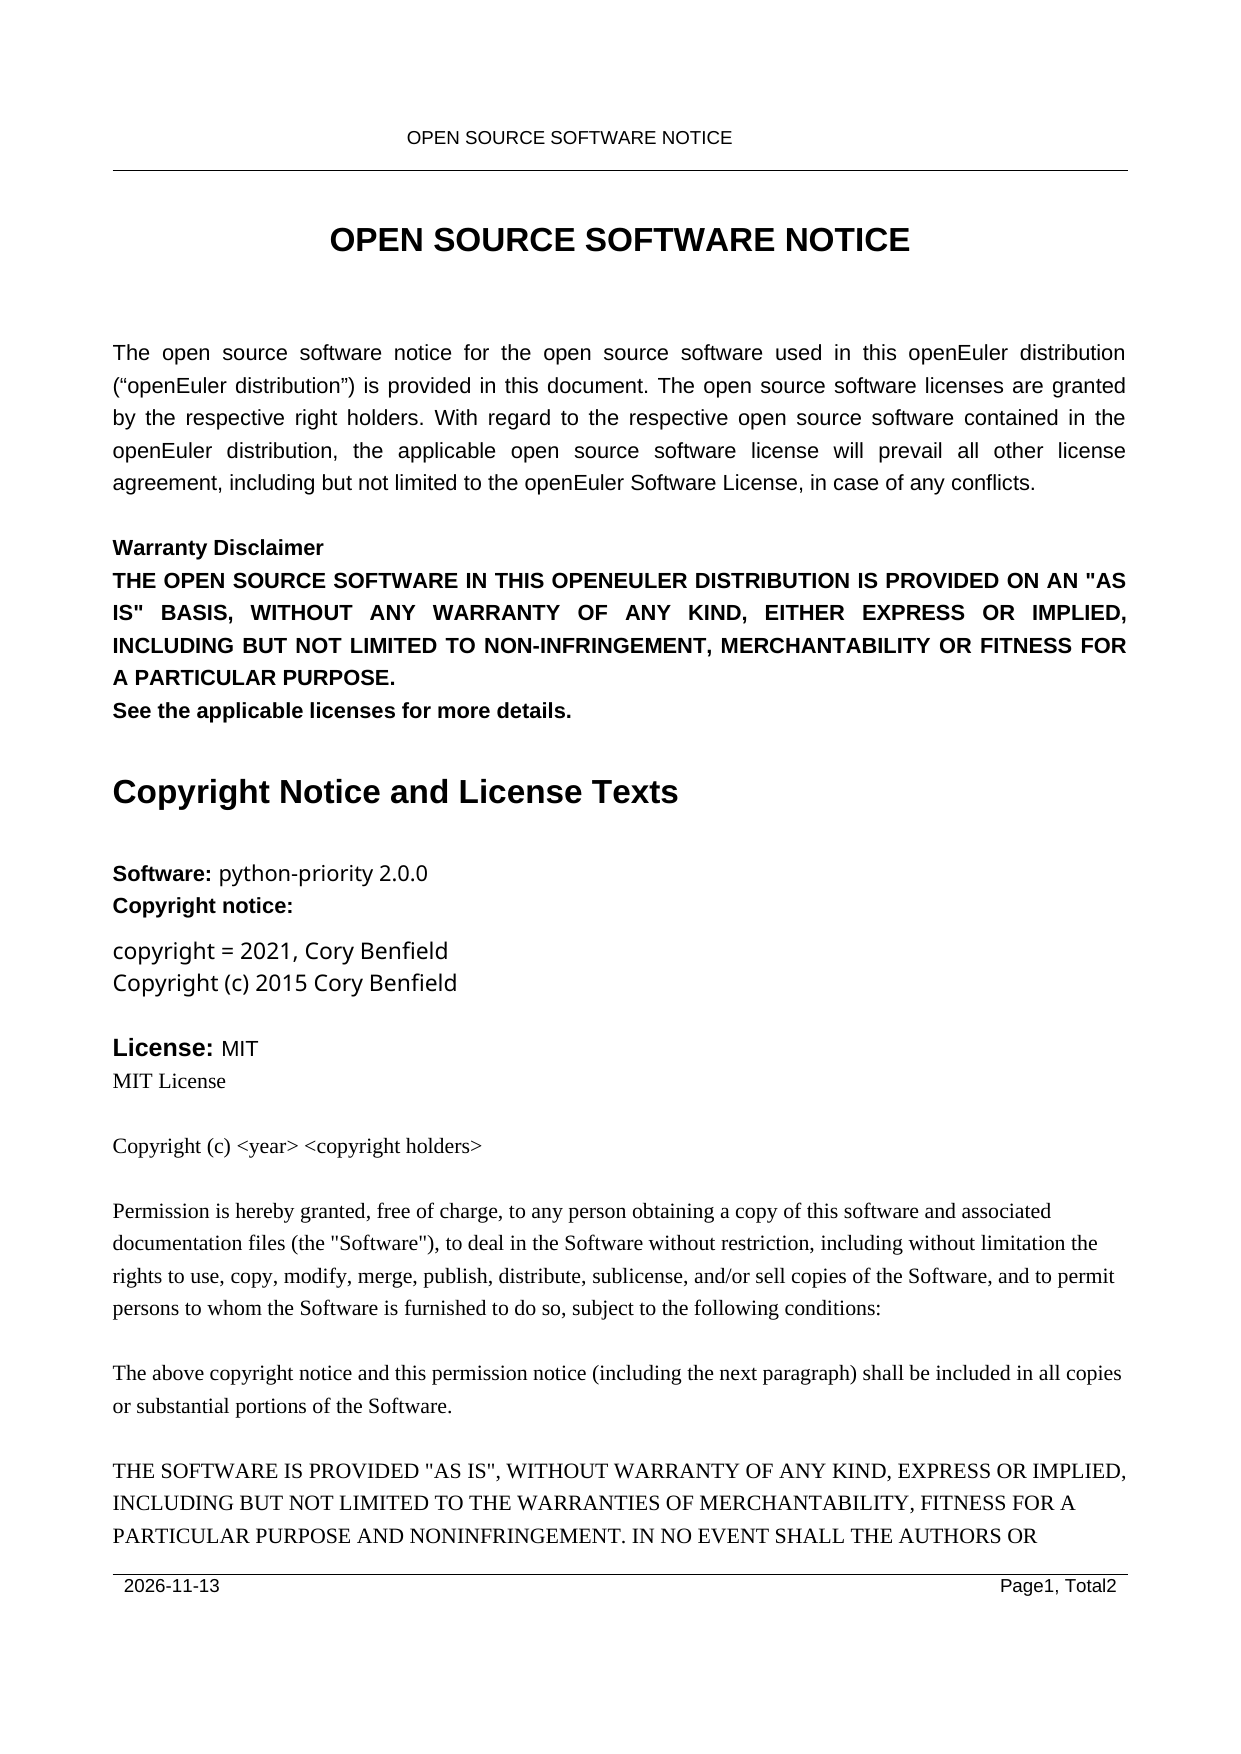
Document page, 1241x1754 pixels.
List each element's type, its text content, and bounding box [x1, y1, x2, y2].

text Warranty Disclaimer [112, 531, 1128, 564]
text License: MIT [112, 1031, 1128, 1064]
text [112, 1064, 1128, 1551]
text THE OPEN SOURCE SOFTWARE IN THIS OPENEULER DISTRIBUTION IS PROVIDED ON AN "AS IS" BASIS, WITHOUT ANY WARRANTY OF ANY KIND, EITHER EXPRESS OR IMPLIED, INCLUDING BUT NOT LIMITED TO NON-INFRINGEMENT, MERCHANTABILITY OR FITNESS FOR A PARTICULAR PURPOSE. See the applicable licenses for more details. [112, 564, 1128, 726]
text OPEN SOURCE SOFTWARE NOTICE [112, 206, 1128, 271]
text copyright = 2021, Cory Benfield Copyright (c) 2015 Cory Benfield [112, 934, 1128, 1031]
title Software: python-priority 2.0.0 [112, 856, 1128, 889]
text Copyright notice: [112, 889, 1128, 921]
text The open source software notice for the open source software used in this openEuler distribution (“openEuler distribution”) is provided in this document. The open source software licenses are granted by the respective right holders. With regard to the respective open source software contained in the openEuler distribution, the applicable open source software license will prevail all other license agreement, including but not limited to the openEuler Software License, in case of any conflicts. [112, 336, 1128, 499]
text Copyright Notice and License Texts [112, 759, 1128, 824]
